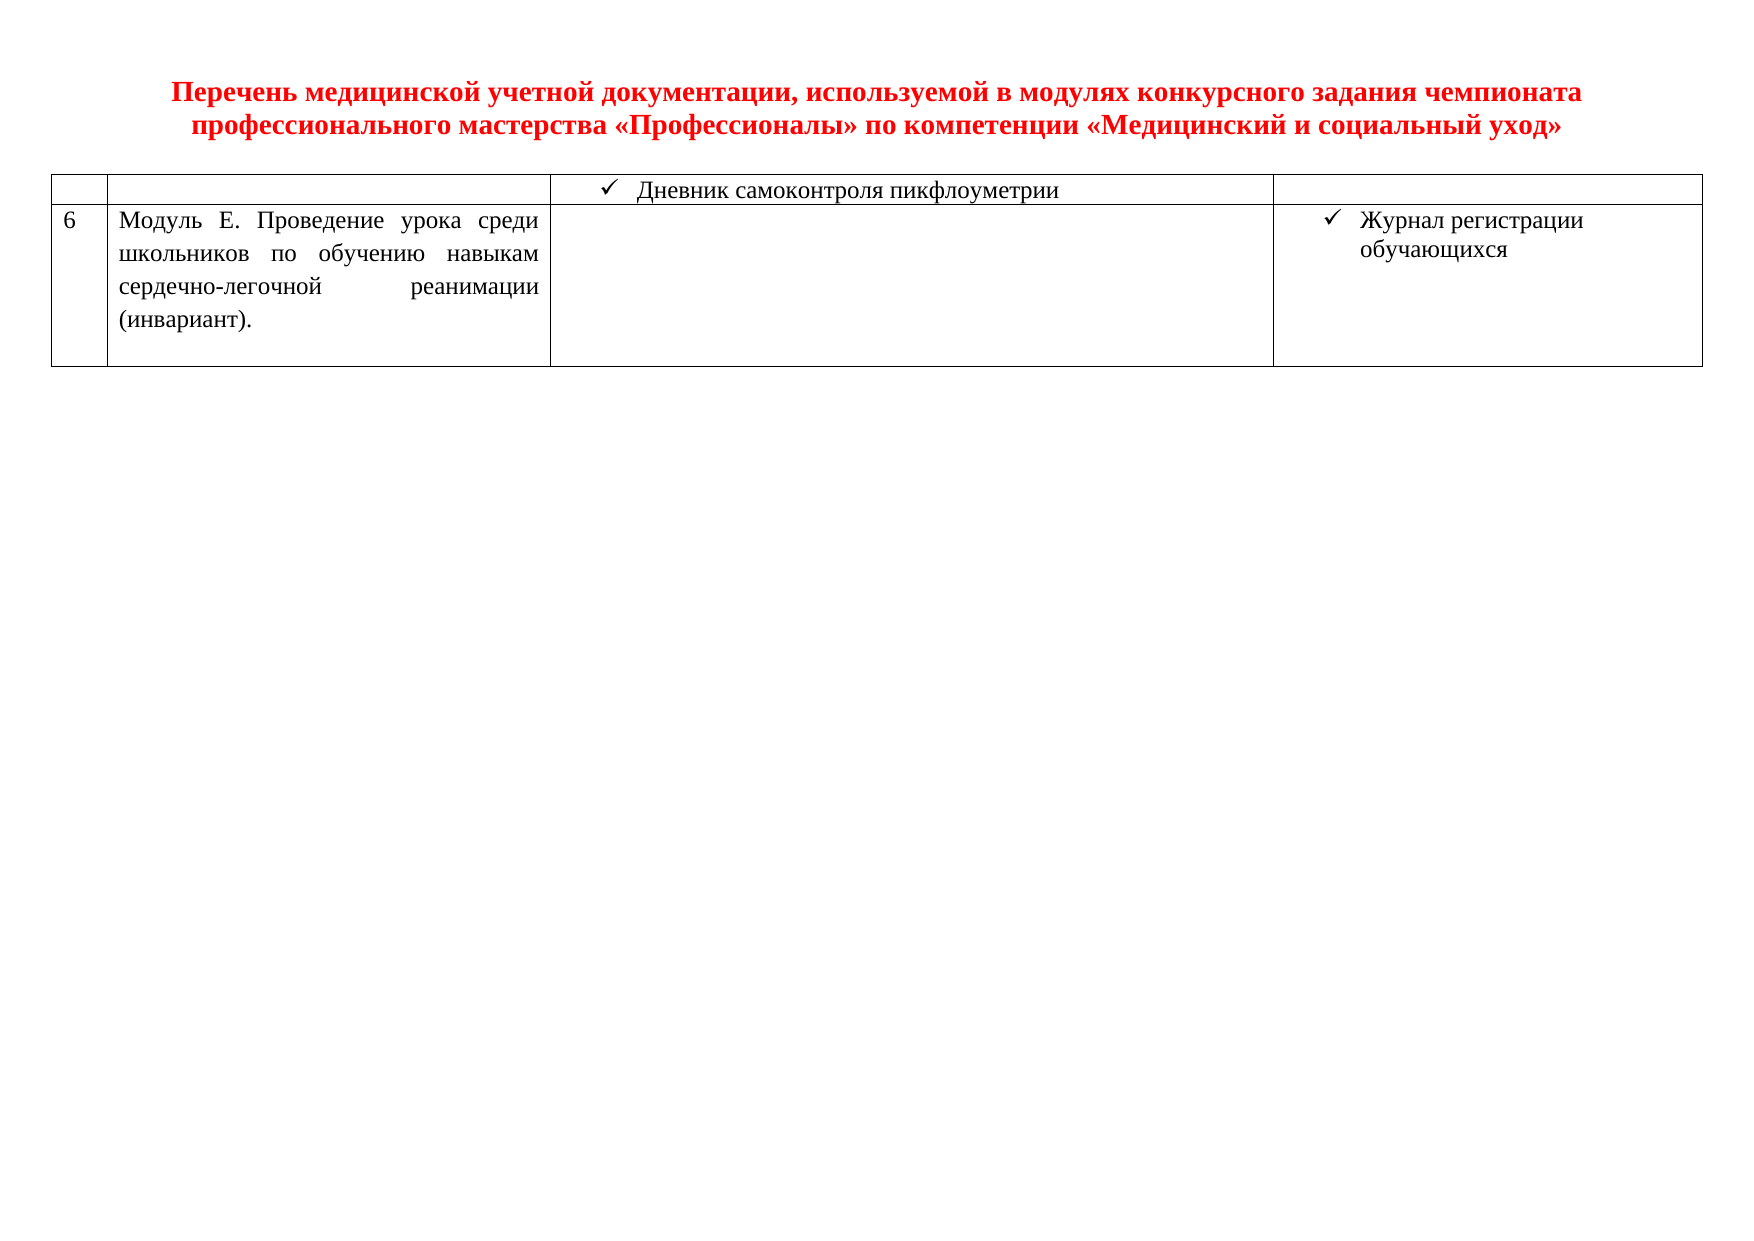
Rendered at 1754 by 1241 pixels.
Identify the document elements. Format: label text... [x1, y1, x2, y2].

table_cell 5 [52, 175, 107, 204]
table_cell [551, 175, 1273, 204]
table_cell [1274, 175, 1702, 204]
table_cell Модуль Е. Проведение урока среди школьников по обучению навыкам сердечно-легочной реанимации (инвариант). [108, 205, 550, 366]
table_cell 6 [52, 205, 107, 366]
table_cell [108, 175, 550, 204]
table_cell [551, 205, 1273, 366]
table_cell Журнал регистрации обучающихся [1274, 205, 1702, 366]
